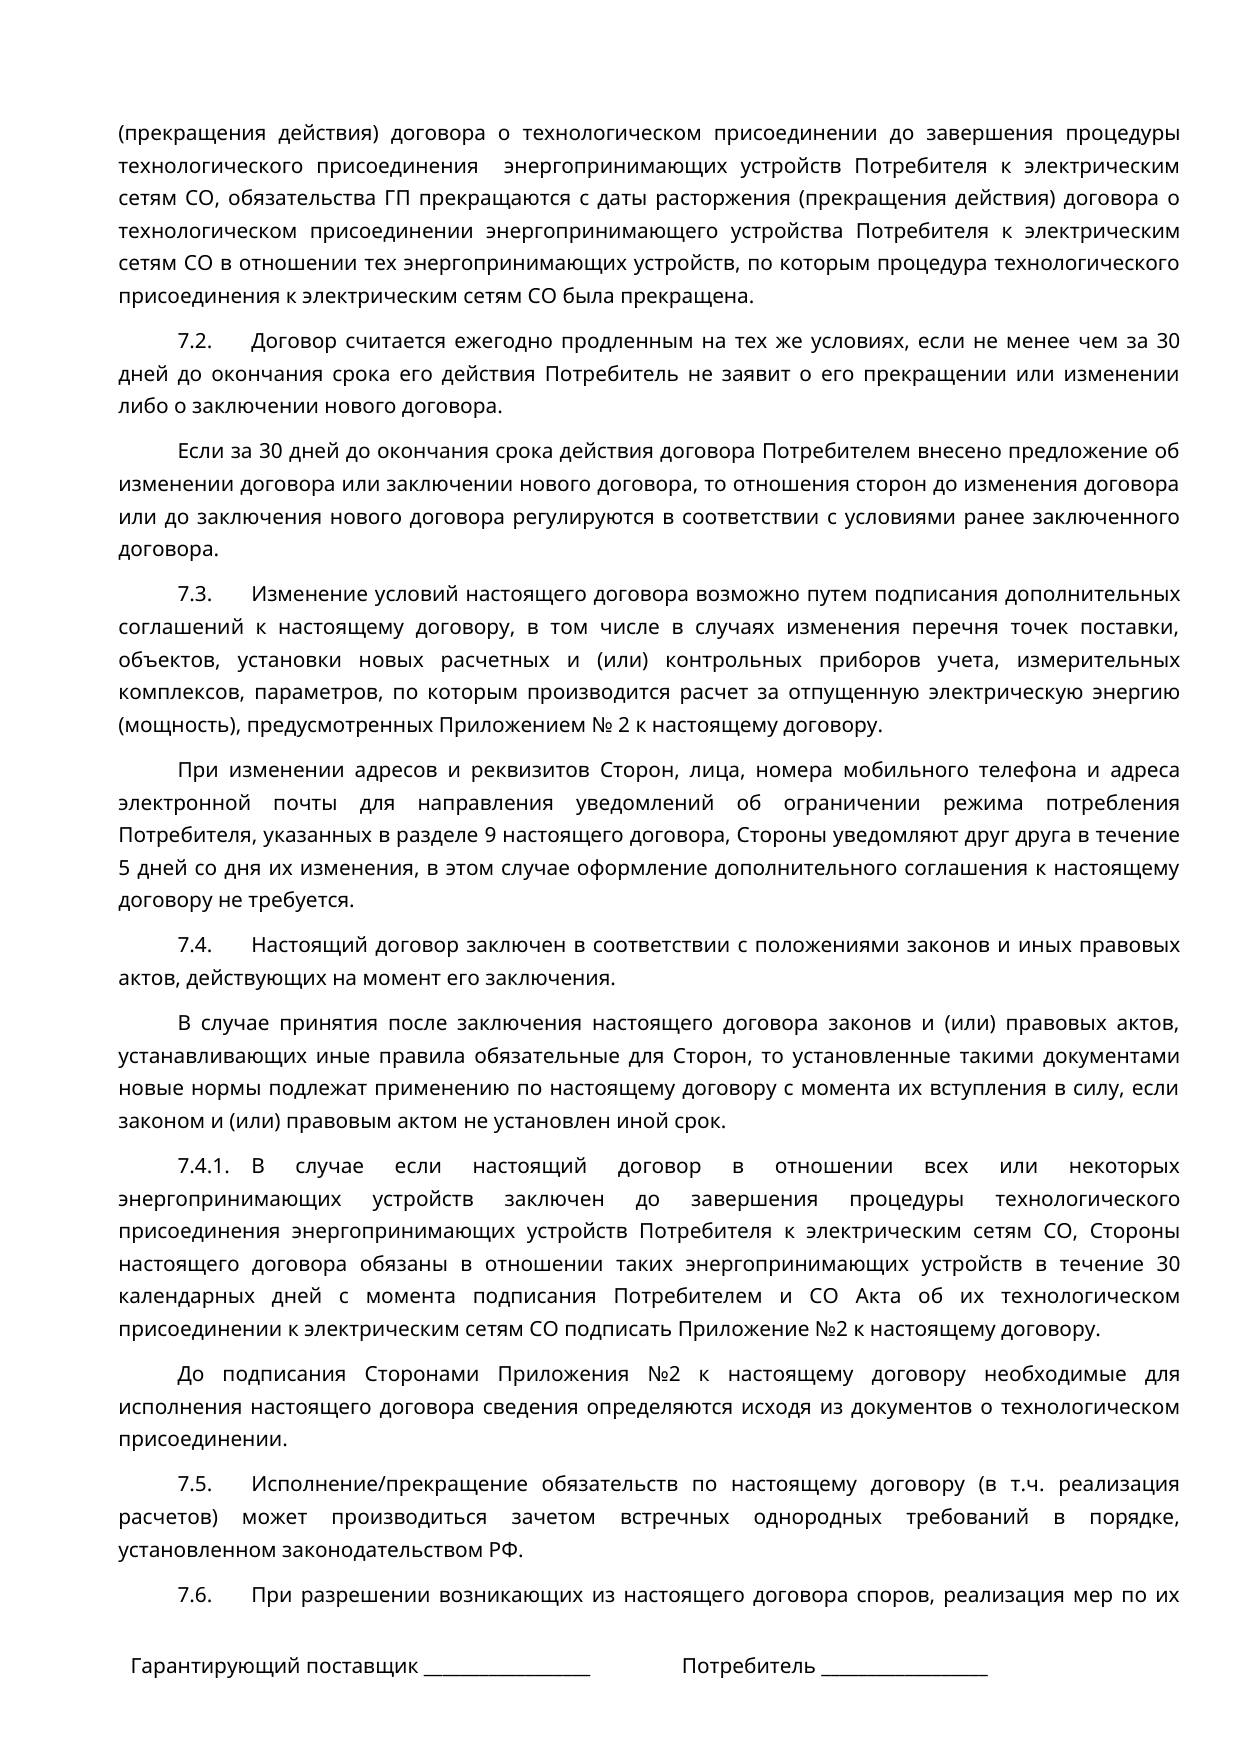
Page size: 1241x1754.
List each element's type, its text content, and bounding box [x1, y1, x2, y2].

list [118, 1580, 1181, 1608]
list До подписания Сторонами Приложения №2 к настоящему договору необходимые для исполнения настоящего договора сведения определяются исходя из документов о технологическом присоединении. [118, 1359, 1181, 1453]
list При изменении адресов и реквизитов Сторон, лица, номера мобильного телефона и адреса электронной почты для направления уведомлений об ограничении режима потребления Потребителя, указанных в разделе 9 настоящего договора, Стороны уведомляют друг друга в течение 5 дней со дня их изменения, в этом случае оформление дополнительного соглашения к настоящему договору не требуется. [118, 755, 1181, 914]
list Исполнение/прекращение обязательств по настоящему договору (в т.ч. реализация расчетов) может производиться зачетом встречных однородных требований в порядке, установленном законодательством РФ. [118, 1469, 1181, 1563]
list Договор считается ежегодно продленным на тех же условиях, если не менее чем за 30 дней до окончания срока его действия Потребитель не заявит о его прекращении или изменении либо о заключении нового договора. [118, 326, 1181, 420]
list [118, 118, 1181, 309]
list Если за 30 дней до окончания срока действия договора Потребителем внесено предложение об изменении договора или заключении нового договора, то отношения сторон до изменения договора или до заключения нового договора регулируются в соответствии с условиями ранее заключенного договора. [118, 437, 1181, 563]
list Изменение условий настоящего договора возможно путем подписания дополнительных соглашений к настоящему договору, в том числе в случаях изменения перечня точек поставки, объектов, установки новых расчетных и (или) контрольных приборов учета, измерительных комплексов, параметров, по которым производится расчет за отпущенную электрическую энергию (мощность), предусмотренных Приложением № 2 к настоящему договору. [118, 579, 1181, 738]
list В случае если настоящий договор в отношении всех или некоторых энергопринимающих устройств заключен до завершения процедуры технологического присоединения энергопринимающих устройств Потребителя к электрическим сетям СО, Стороны настоящего договора обязаны в отношении таких энергопринимающих устройств в течение 30 календарных дней с момента подписания Потребителем и СО Акта об их технологическом присоединении к электрическим сетям СО подписать Приложение №2 к настоящему договору. [118, 1151, 1181, 1343]
list Настоящий договор заключен в соответствии с положениями законов и иных правовых актов, действующих на момент его заключения. [118, 931, 1181, 992]
list В случае принятия после заключения настоящего договора законов и (или) правовых актов, устанавливающих иные правила обязательные для Сторон, то установленные такими документами новые нормы подлежат применению по настоящему договору с момента их вступления в силу, если законом и (или) правовым актом не установлен иной срок. [118, 1008, 1181, 1134]
